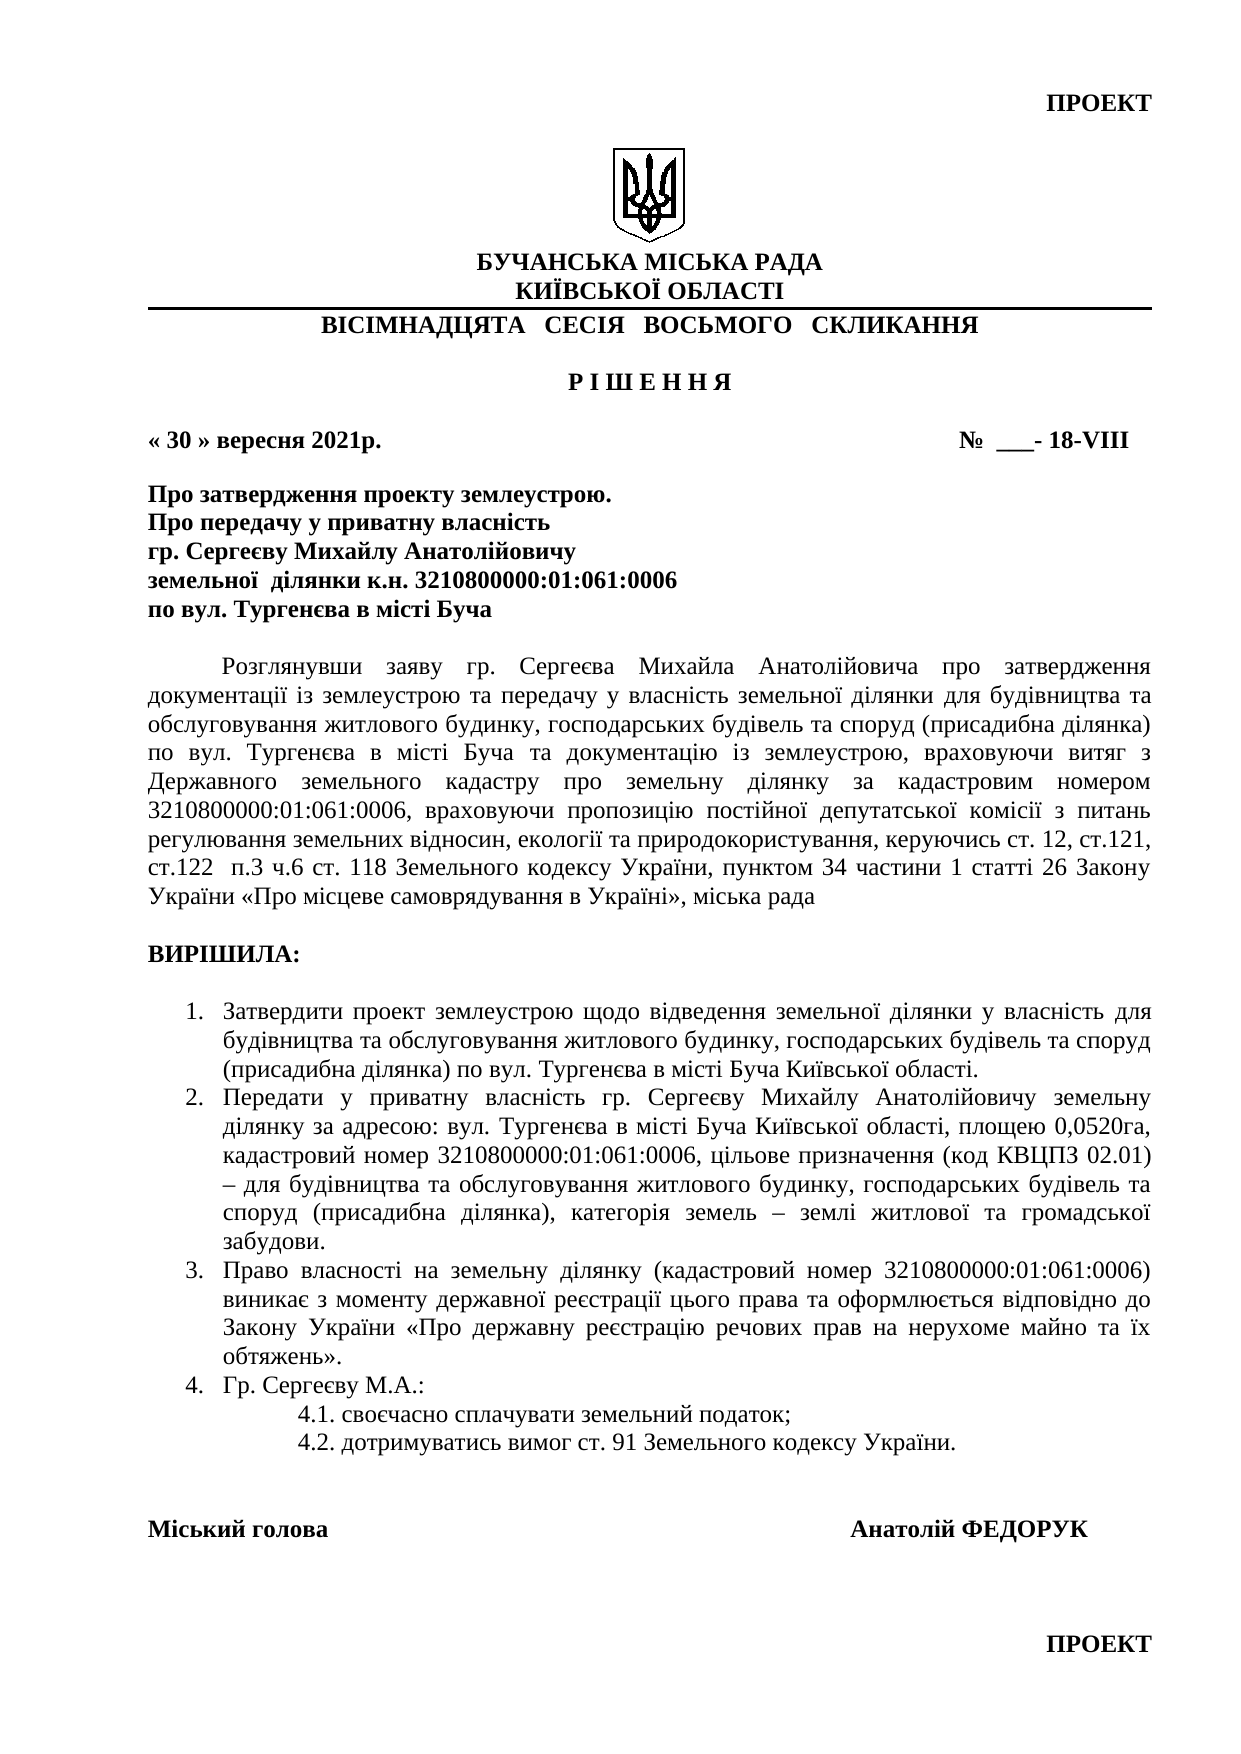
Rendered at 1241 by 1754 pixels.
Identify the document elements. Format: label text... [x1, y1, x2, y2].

text Міський голова Анатолій ФЕДОРУК [148, 1514, 1152, 1542]
text « 30 » вересня 2021р. № ___- 18-VІІІ [148, 425, 1152, 453]
text ПРОЕКТ [148, 88, 1152, 117]
text БУЧАНСЬКА МІСЬКА РАДА [148, 247, 1152, 276]
list Гр. Сергеєву М.А.: [185, 1370, 1152, 1399]
text Розглянувши заяву гр. Сергеєва Михайла Анатолійовича про затвердження документації із землеустрою та передачу у власність земельної ділянки для будівництва та обслуговування житлового будинку, господарських будівель та споруд (присадибна ділянка) по вул. Тургенєва в місті Буча та документацію із землеустрою, враховуючи витяг з Державного земельного кадастру про земельну ділянку за кадастровим номером 3210800000:01:061:0006, враховуючи пропозицію постійної депутатської комісії з питань регулювання земельних відносин, екології та природокористування, керуючись ст. 12, ст.121, ст.122 п.3 ч.6 ст. 118 Земельного кодексу України, пунктом 34 частини 1 статті 26 Закону України «Про місцеве самоврядування в Україні», міська рада [148, 651, 1152, 910]
text ВІСІМНАДЦЯТА СЕСІЯ ВОСЬМОГО СКЛИКАННЯ [148, 310, 1152, 338]
text КИЇВСЬКОЇ ОБЛАСТІ [148, 276, 1152, 307]
text гр. Сергеєву Михайлу Анатолійовичу [148, 536, 1152, 565]
text ВИРІШИЛА: [148, 939, 1152, 967]
text ПРОЕКТ [148, 1629, 1152, 1657]
text Р І Ш Е Н Н Я [148, 367, 1152, 396]
list Передати у приватну власність гр. Сергеєву Михайлу Анатолійовичу земельну ділянку за адресою: вул. Тургенєва в місті Буча Київської області, площею 0,0520га, кадастровий номер 3210800000:01:061:0006, цільове призначення (код КВЦПЗ 02.01) – для будівництва та обслуговування житлового будинку, господарських будівель та споруд (присадибна ділянка), категорія земель – землі житлової та громадської забудови. [185, 1082, 1152, 1255]
list Затвердити проект землеустрою щодо відведення земельної ділянки у власність для будівництва та обслуговування житлового будинку, господарських будівель та споруд (присадибна ділянка) по вул. Тургенєва в місті Буча Київської області. [185, 996, 1152, 1082]
list Право власності на земельну ділянку (кадастровий номер 3210800000:01:061:0006) виникає з моменту державної реєстрації цього права та оформлюється відповідно до Закону України «Про державну реєстрацію речових прав на нерухоме майно та їх обтяжень». [185, 1255, 1152, 1370]
text земельної ділянки к.н. 3210800000:01:061:0006 [148, 565, 1152, 594]
text Про передачу у приватну власність [148, 507, 1152, 536]
list 4.1. своєчасно сплачувати земельний податок; [298, 1399, 1152, 1427]
list 4.2. дотримуватись вимог ст. 91 Земельного кодексу України. [298, 1427, 1152, 1456]
text по вул. Тургенєва в місті Буча [148, 594, 1152, 622]
text Про затвердження проекту землеустрою. [148, 479, 1152, 507]
